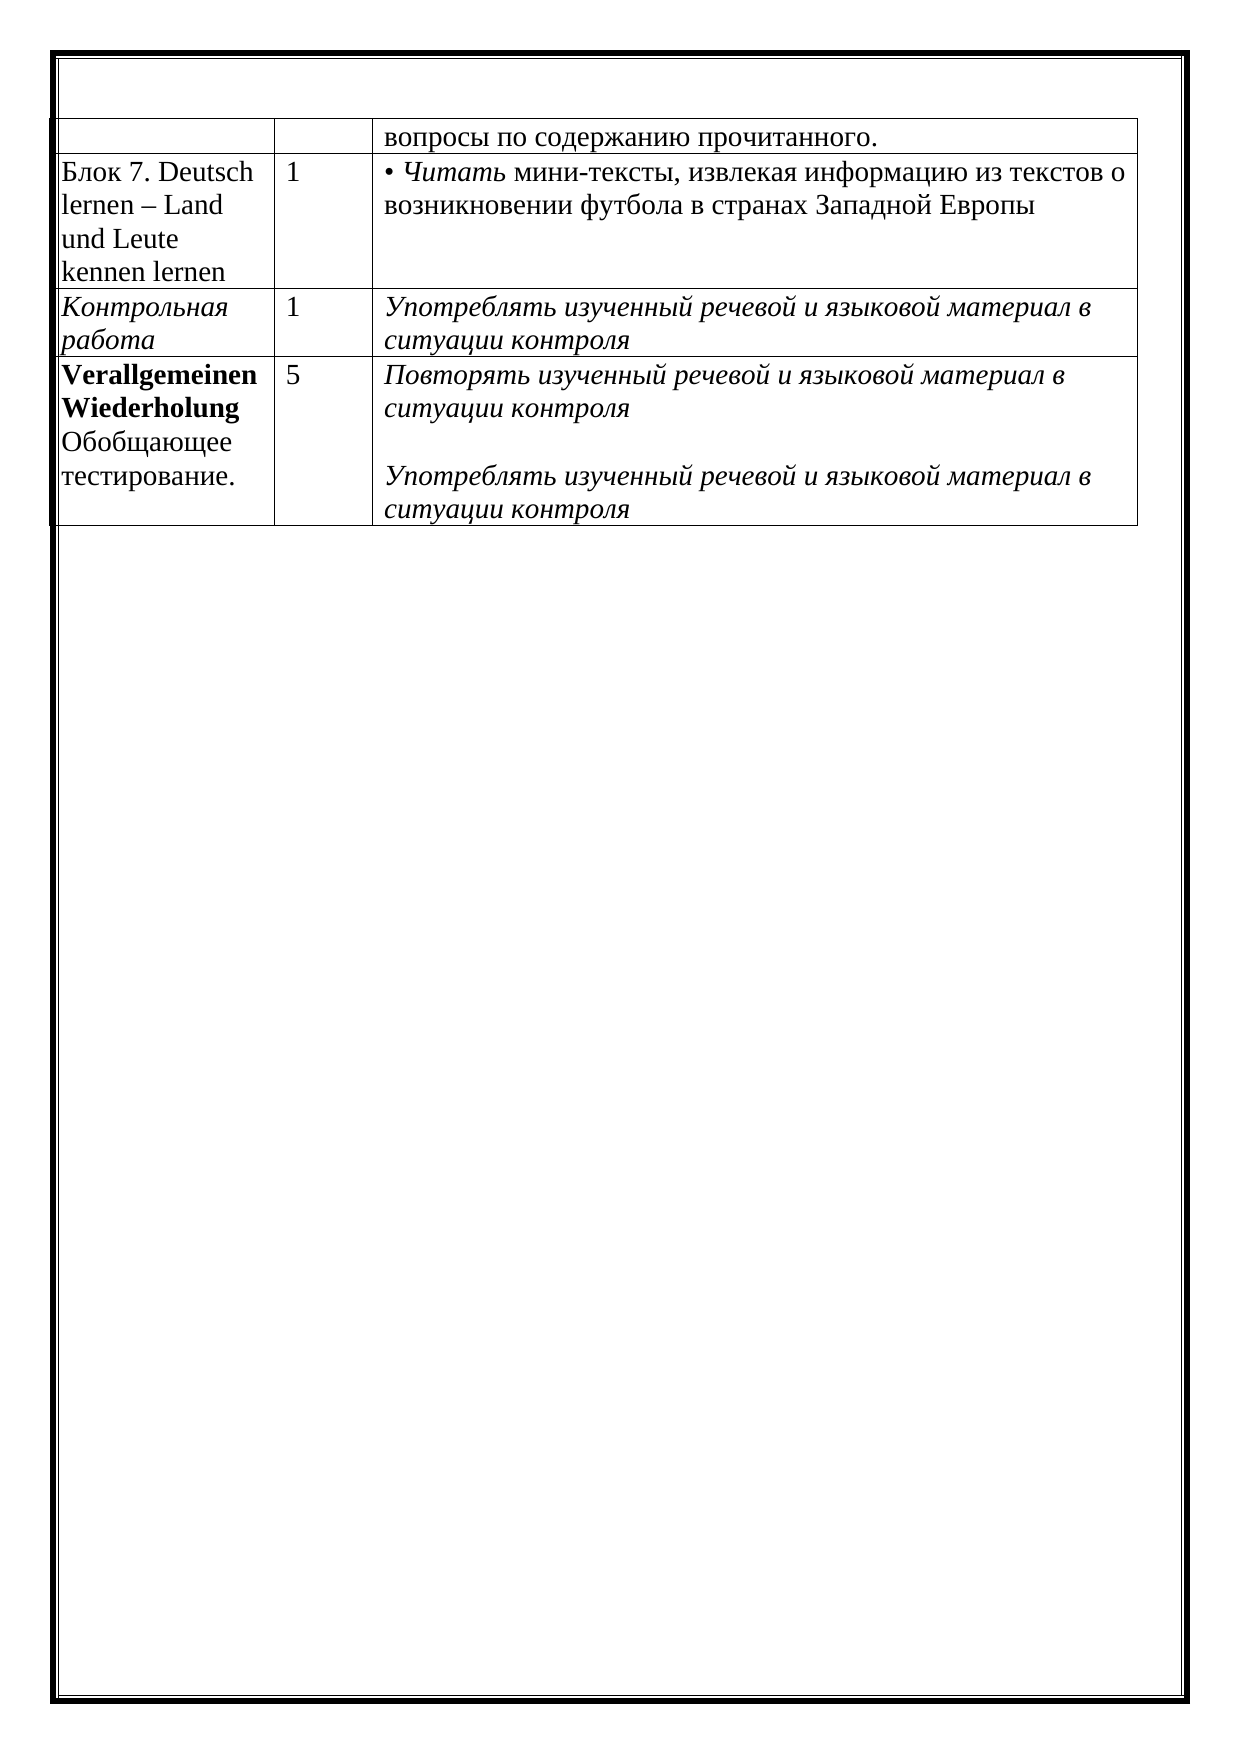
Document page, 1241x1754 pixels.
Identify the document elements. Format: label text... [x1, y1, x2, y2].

table_cell Употреблять изученный речевой и языковой материал в ситуации контроля [373, 289, 1137, 356]
table_cell 2 [275, 119, 372, 153]
table_cell Контрольная работа [59, 289, 274, 356]
table_cell 5 [275, 357, 372, 525]
table_cell • Читать мини-тексты, извлекая информацию из текстов о возникновении футбола в странах Западной Европы [373, 154, 1137, 288]
table_cell Блок 7. Deutsch lernen – Land und Leute kennen lernen [59, 154, 274, 288]
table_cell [59, 119, 274, 153]
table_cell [373, 119, 1137, 153]
table_cell 1 [275, 154, 372, 288]
table_cell Verallgemeinen Wiederholung Обобщающее тестирование. [59, 357, 274, 525]
table_cell 1 [275, 289, 372, 356]
table_cell Повторять изученный речевой и языковой материал в ситуации контроля Употреблять изученный речевой и языковой материал в ситуации контроля [373, 357, 1137, 525]
